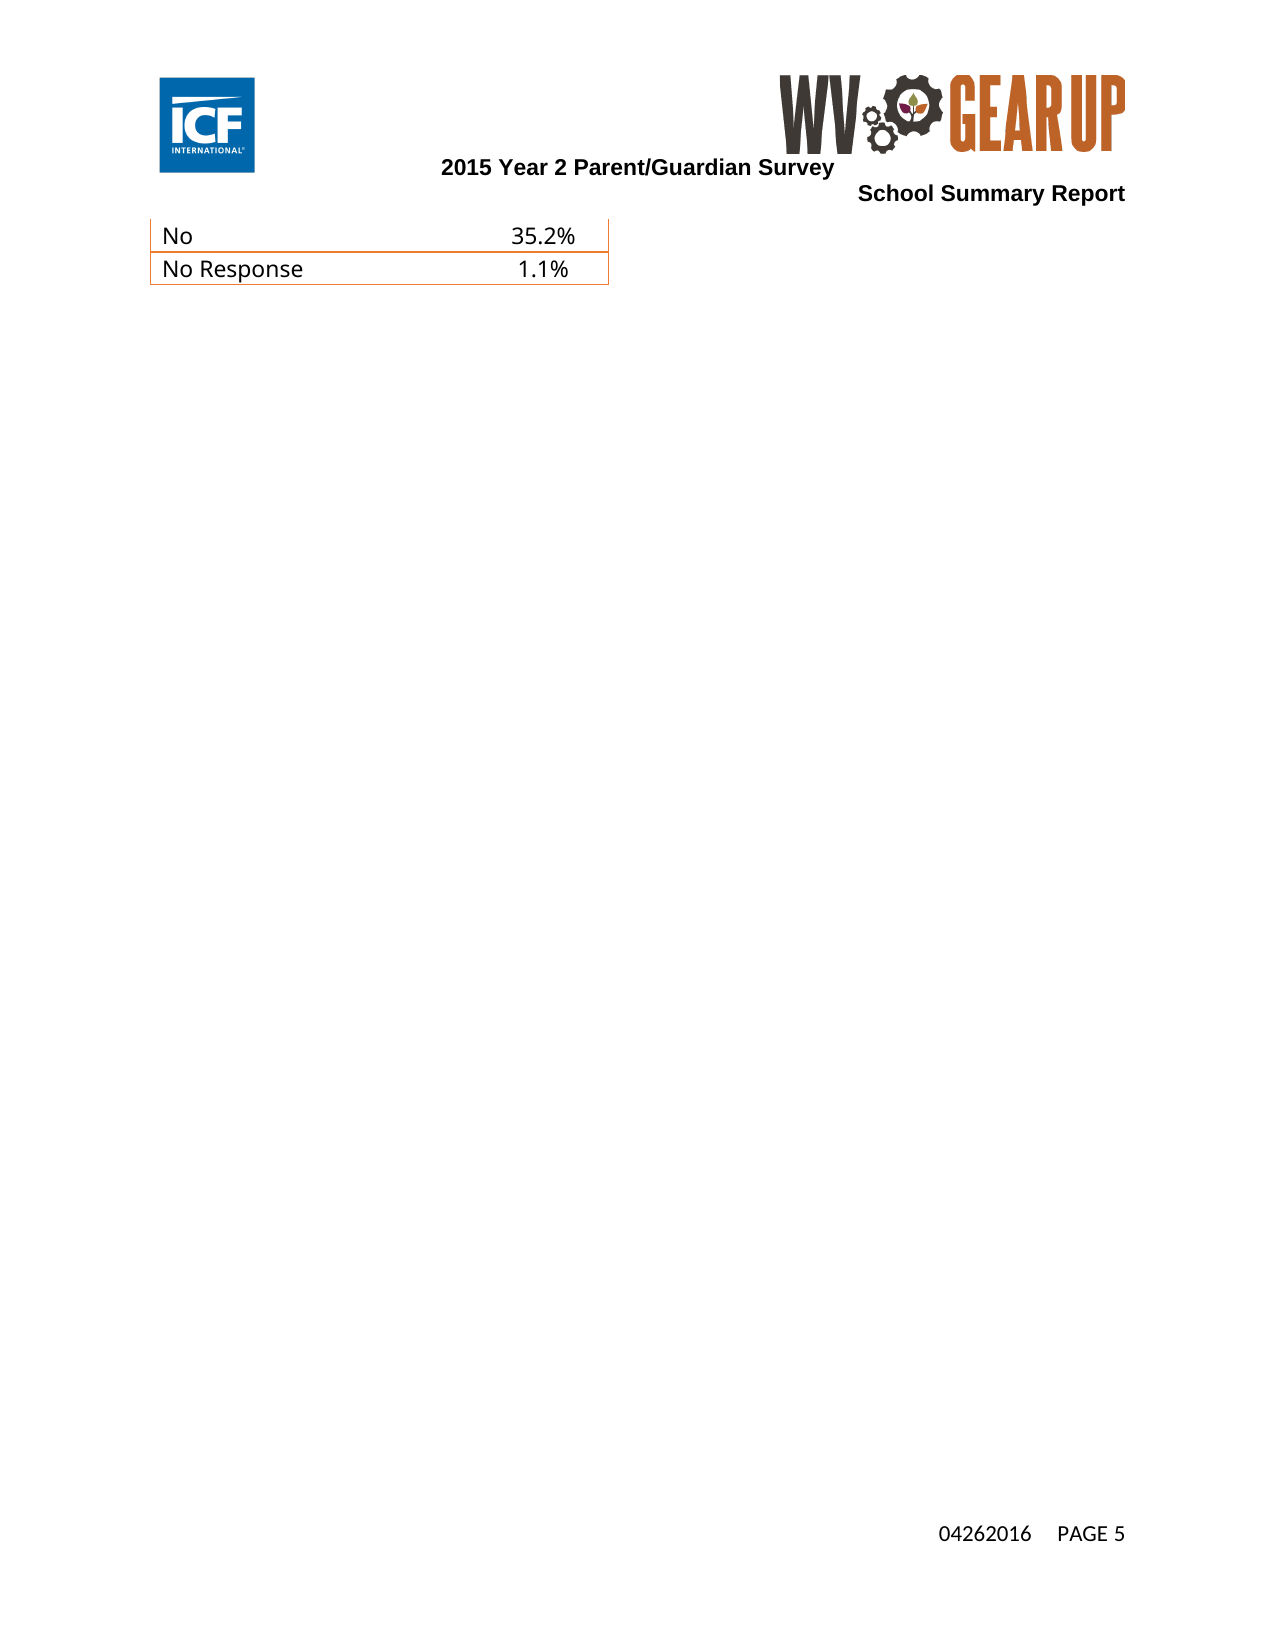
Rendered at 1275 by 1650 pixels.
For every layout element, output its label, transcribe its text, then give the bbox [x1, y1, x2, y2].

table_cell No [151, 219, 477, 251]
table_cell 1.1% [478, 253, 608, 284]
table_cell No Response [151, 253, 477, 284]
table_cell 35.2% [478, 219, 608, 251]
picture [779, 75, 1125, 154]
picture [157, 75, 258, 176]
